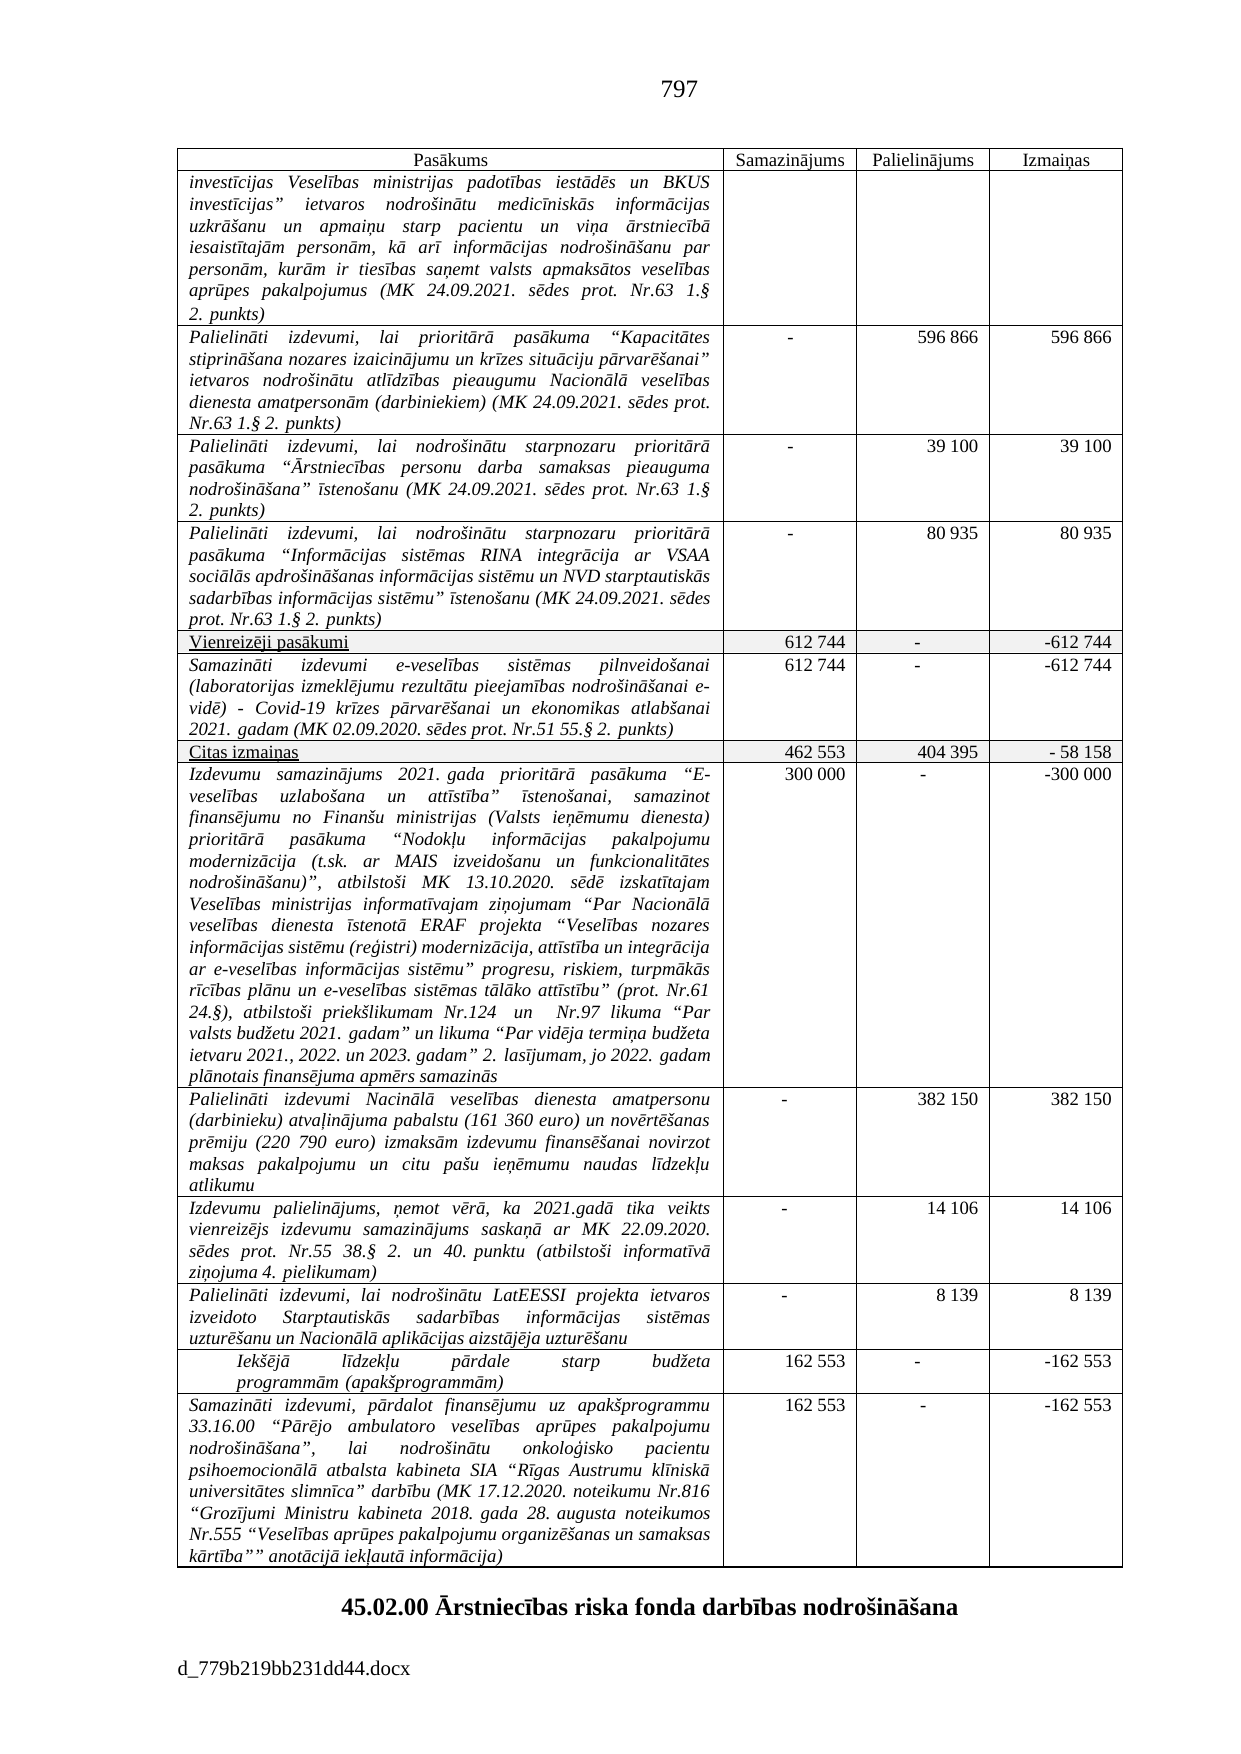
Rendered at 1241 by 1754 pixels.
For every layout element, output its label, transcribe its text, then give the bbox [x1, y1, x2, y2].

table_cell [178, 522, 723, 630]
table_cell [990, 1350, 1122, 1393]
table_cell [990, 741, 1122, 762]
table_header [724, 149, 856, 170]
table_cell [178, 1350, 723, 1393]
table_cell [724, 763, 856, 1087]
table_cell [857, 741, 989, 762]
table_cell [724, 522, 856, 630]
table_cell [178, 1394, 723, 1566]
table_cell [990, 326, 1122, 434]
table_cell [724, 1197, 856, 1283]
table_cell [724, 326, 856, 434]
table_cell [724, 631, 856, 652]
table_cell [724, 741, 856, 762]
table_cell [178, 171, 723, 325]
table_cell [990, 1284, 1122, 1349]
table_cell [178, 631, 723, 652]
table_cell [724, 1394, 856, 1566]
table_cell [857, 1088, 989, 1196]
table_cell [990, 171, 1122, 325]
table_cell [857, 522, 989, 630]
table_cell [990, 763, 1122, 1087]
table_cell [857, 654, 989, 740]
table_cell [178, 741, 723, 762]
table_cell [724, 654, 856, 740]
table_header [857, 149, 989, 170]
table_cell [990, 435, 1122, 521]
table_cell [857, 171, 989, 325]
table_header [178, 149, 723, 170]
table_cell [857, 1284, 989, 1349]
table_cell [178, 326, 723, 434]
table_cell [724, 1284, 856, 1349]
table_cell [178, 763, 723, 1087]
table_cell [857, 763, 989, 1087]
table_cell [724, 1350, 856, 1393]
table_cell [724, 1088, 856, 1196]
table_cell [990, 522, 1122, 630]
text 45.02.00 Ārstniecības riska fonda darbības nodrošināšana [177, 1592, 1122, 1621]
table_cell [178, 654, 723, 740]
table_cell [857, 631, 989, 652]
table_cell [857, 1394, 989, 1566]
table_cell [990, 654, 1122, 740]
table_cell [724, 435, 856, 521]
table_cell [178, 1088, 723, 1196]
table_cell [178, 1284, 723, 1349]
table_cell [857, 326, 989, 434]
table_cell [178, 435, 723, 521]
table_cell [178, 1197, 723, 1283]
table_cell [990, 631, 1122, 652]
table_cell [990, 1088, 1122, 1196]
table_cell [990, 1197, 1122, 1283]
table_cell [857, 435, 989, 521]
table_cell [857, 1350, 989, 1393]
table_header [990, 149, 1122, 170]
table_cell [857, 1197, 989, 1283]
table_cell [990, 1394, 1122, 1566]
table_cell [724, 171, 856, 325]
